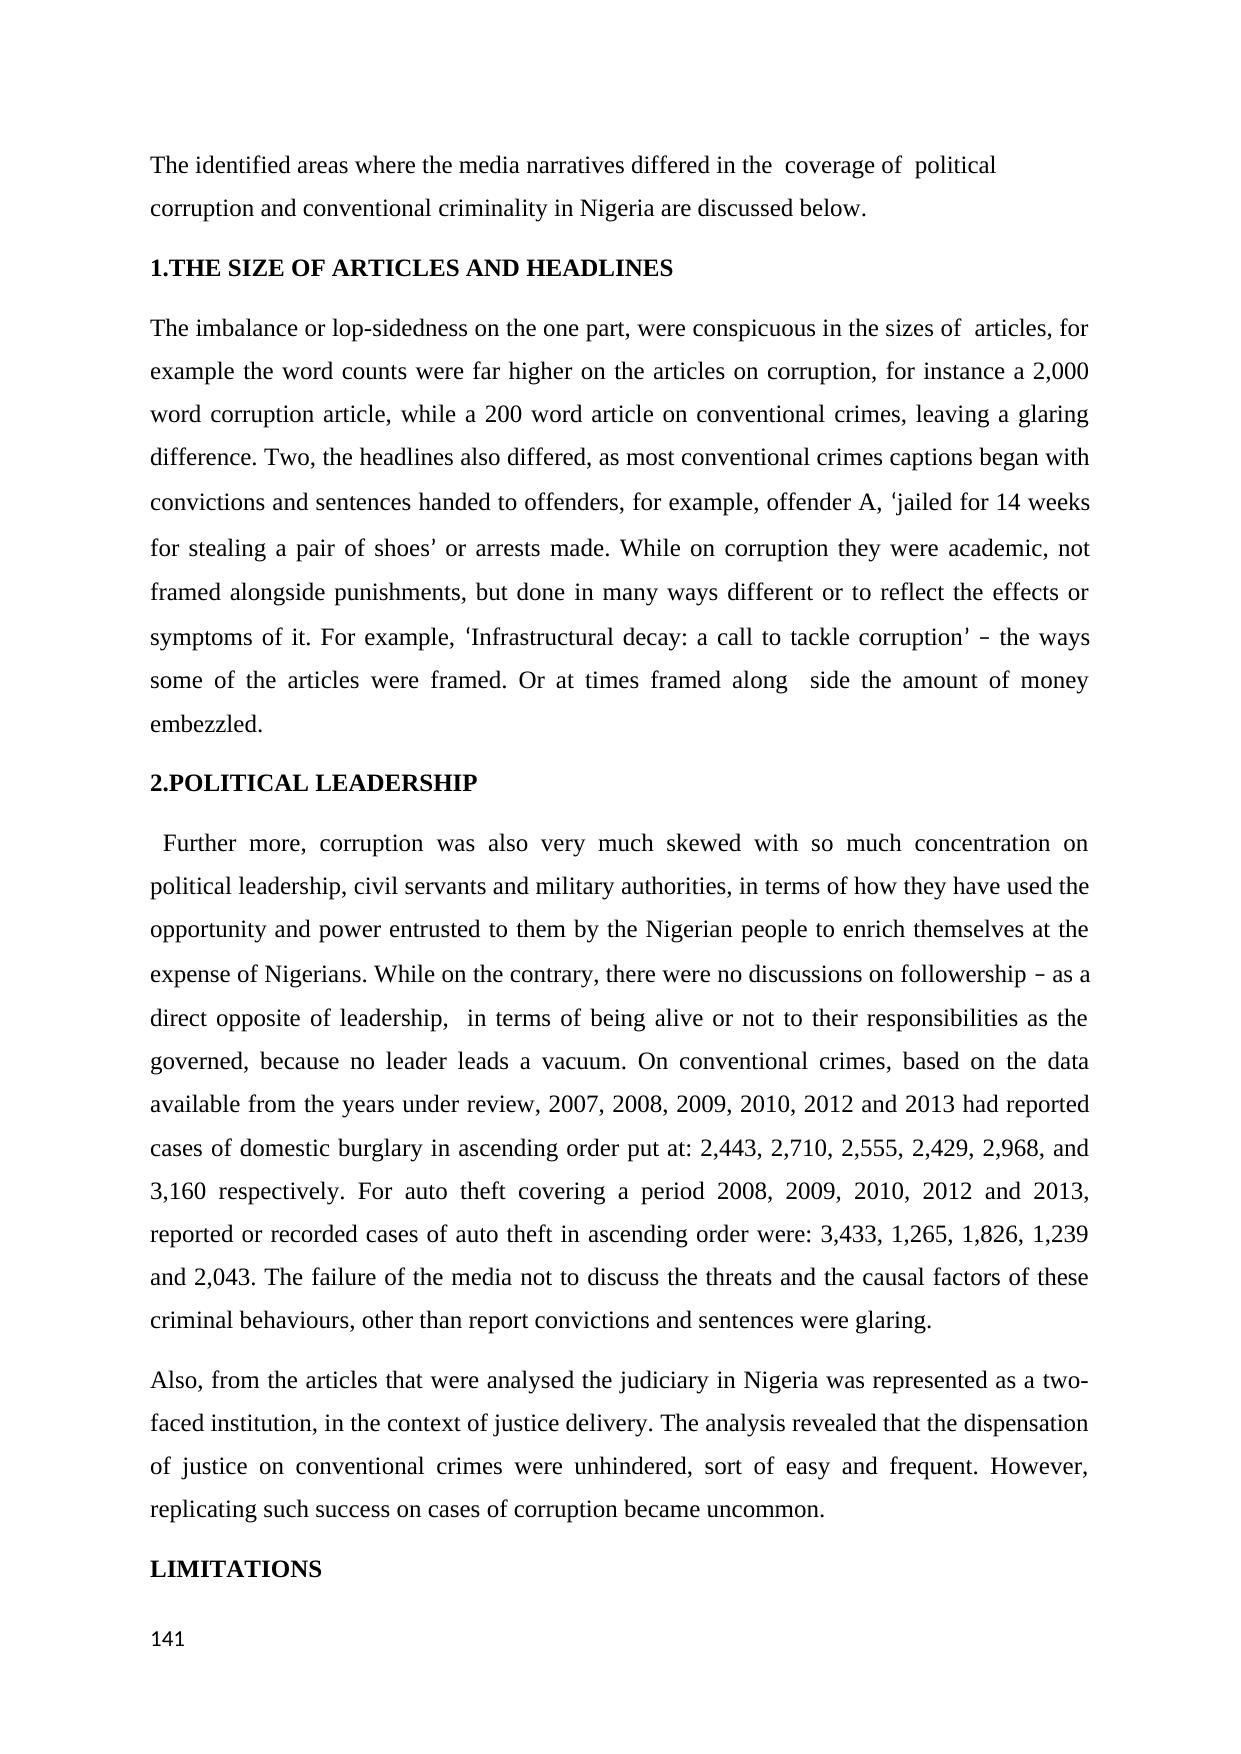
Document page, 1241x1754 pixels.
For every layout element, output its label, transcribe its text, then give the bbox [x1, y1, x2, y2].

subtitle LIMITATIONS [150, 1554, 1090, 1583]
subtitle 1.THE SIZE OF ARTICLES AND HEADLINES [150, 253, 1090, 282]
text Further more, corruption was also very much skewed with so much concentration on political leadership, civil servants and military authorities, in terms of how they have used the opportunity and power entrusted to them by the Nigerian people to enrich themselves at the expense of Nigerians. While on the contrary, there were no discussions on followership – as a direct opposite of leadership, in terms of being alive or not to their responsibilities as the governed, because no leader leads a vacuum. On conventional crimes, based on the data available from the years under review, 2007, 2008, 2009, 2010, 2012 and 2013 had reported cases of domestic burglary in ascending order put at: 2,443, 2,710, 2,555, 2,429, 2,968, and 3,160 respectively. For auto theft covering a period 2008, 2009, 2010, 2012 and 2013, reported or recorded cases of auto theft in ascending order were: 3,433, 1,265, 1,826, 1,239 and 2,043. The failure of the media not to discuss the threats and the causal factors of these criminal behaviours, other than report convictions and sentences were glaring. [150, 828, 1090, 1334]
text The identified areas where the media narratives differed in the coverage of political corruption and conventional criminality in Nigeria are discussed below. [150, 150, 1090, 222]
text Also, from the articles that were analysed the judiciary in Nigeria was represented as a two-faced institution, in the context of justice delivery. The analysis revealed that the dispensation of justice on conventional crimes were unhindered, sort of easy and frequent. However, replicating such success on cases of corruption became uncommon. [150, 1365, 1090, 1523]
text The imbalance or lop-sidedness on the one part, were conspicuous in the sizes of articles, for example the word counts were far higher on the articles on corruption, for instance a 2,000 word corruption article, while a 200 word article on conventional crimes, leaving a glaring difference. Two, the headlines also differed, as most conventional crimes captions began with convictions and sentences handed to offenders, for example, offender A, ‘jailed for 14 weeks for stealing a pair of shoes’ or arrests made. While on corruption they were academic, not framed alongside punishments, but done in many ways different or to reflect the effects or symptoms of it. For example, ‘Infrastructural decay: a call to tackle corruption’ – the ways some of the articles were framed. Or at times framed along side the amount of money embezzled. [150, 313, 1090, 737]
subtitle 2.POLITICAL LEADERSHIP [150, 768, 1090, 797]
